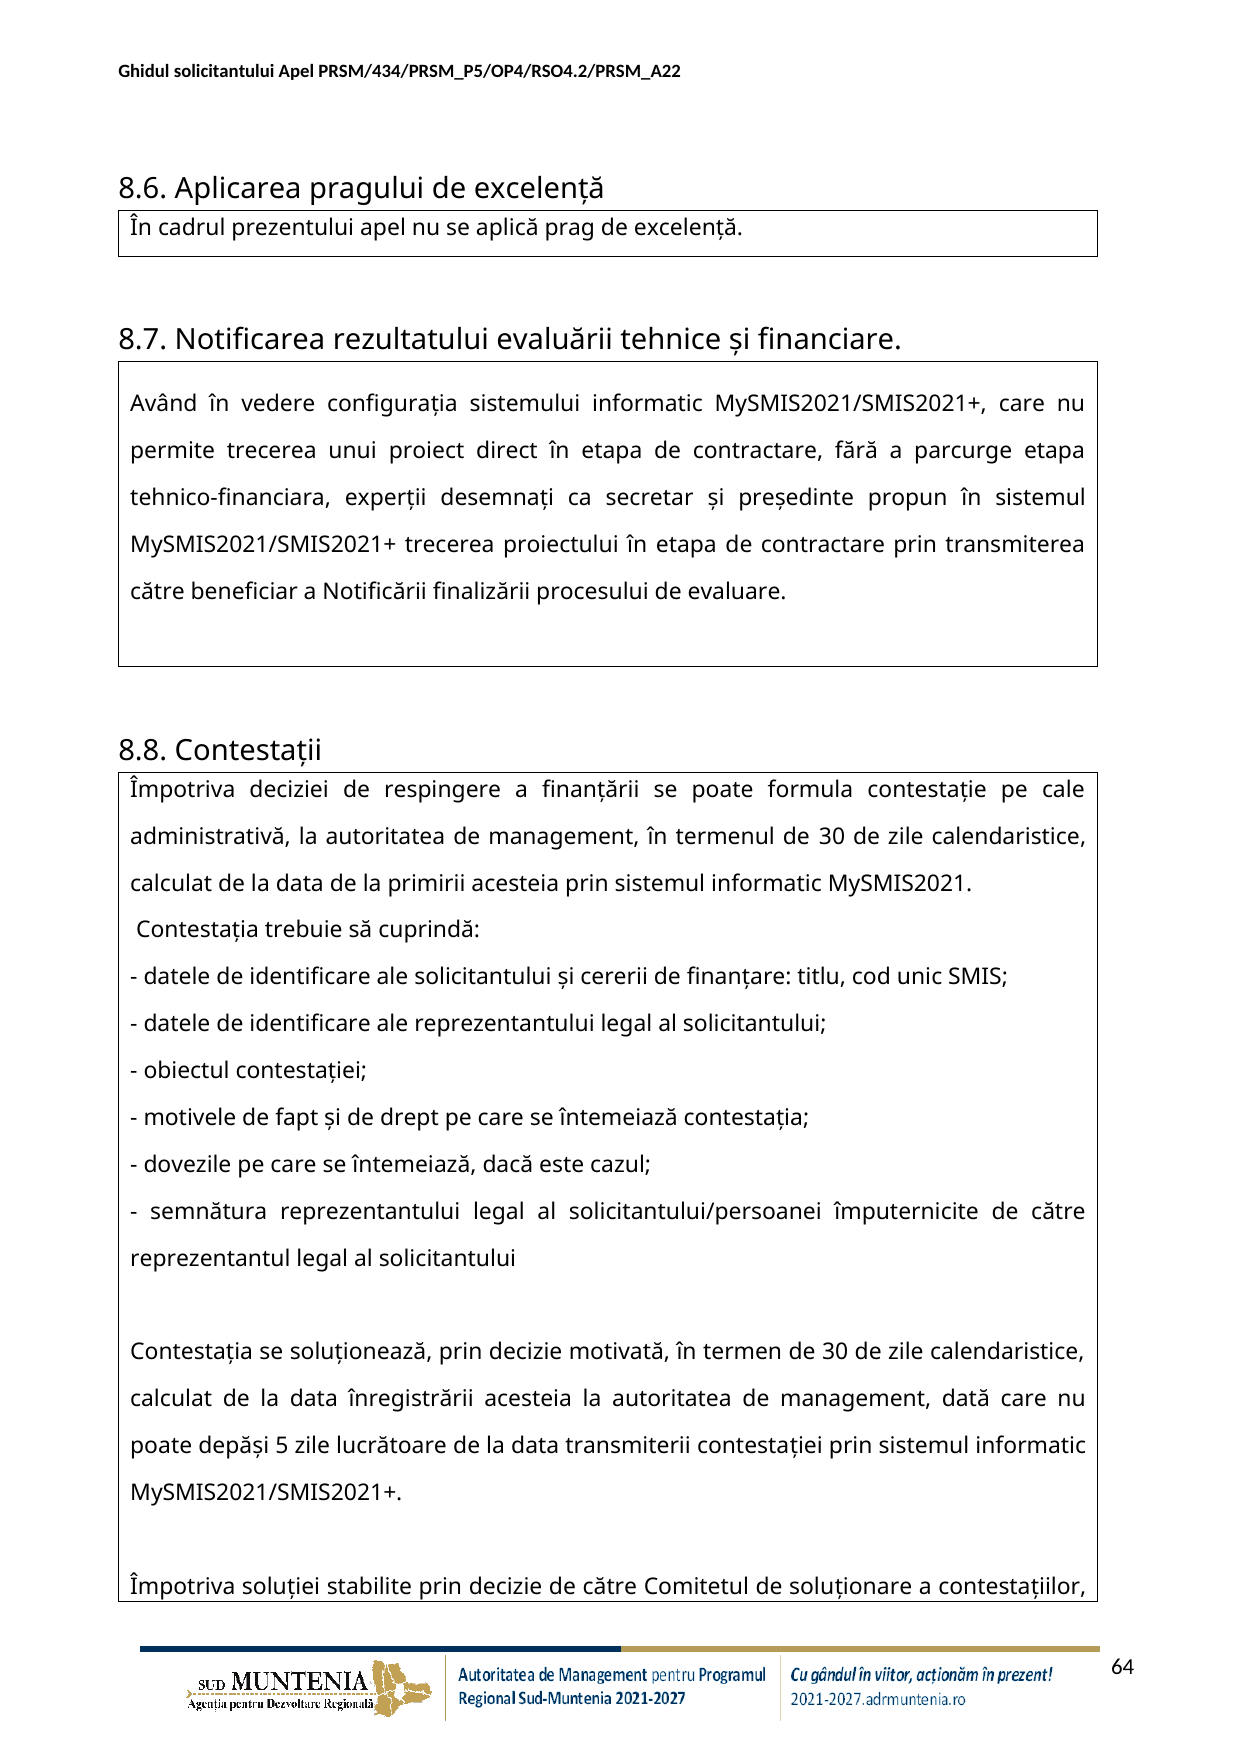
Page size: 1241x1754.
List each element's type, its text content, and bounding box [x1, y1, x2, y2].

subtitle 8.6. Aplicarea pragului de excelență [118, 167, 1134, 207]
table_header Având în vedere configuraţia sistemului informatic MySMIS2021/SMIS2021+, care nu permite trecerea unui proiect direct în etapa de contractare, fără a parcurge etapa tehnico-financiara, experţii desemnaţi ca secretar şi preşedinte propun în sistemul MySMIS2021/SMIS2021+ trecerea proiectului în etapa de contractare prin transmiterea către beneficiar a Notificării finalizării procesului de evaluare. [119, 362, 1097, 666]
subtitle 8.8. Contestații [118, 729, 1134, 768]
table_header În cadrul prezentului apel nu se aplică prag de excelență. [119, 211, 1097, 256]
picture [140, 1646, 1100, 1721]
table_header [119, 773, 1097, 1601]
subtitle 8.7. Notificarea rezultatului evaluării tehnice și financiare. [118, 318, 1134, 358]
